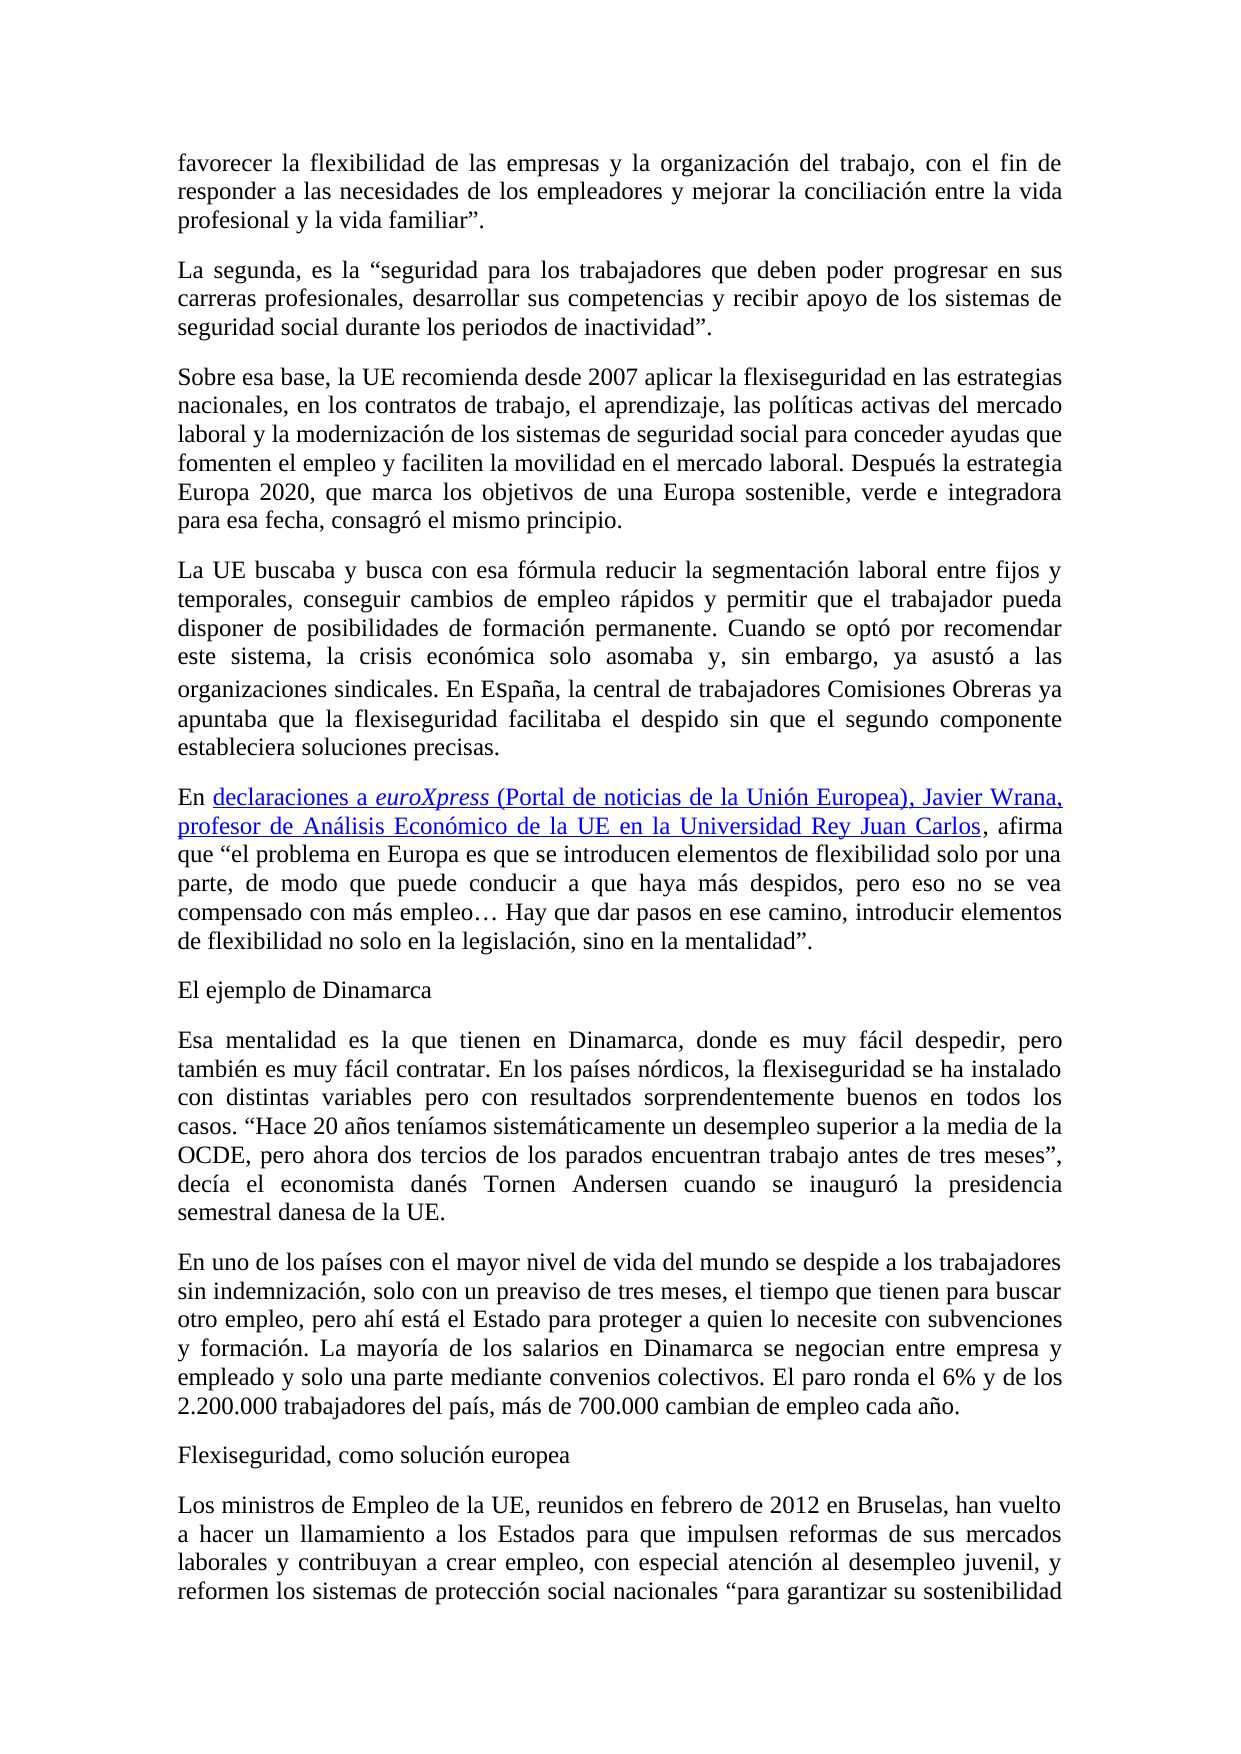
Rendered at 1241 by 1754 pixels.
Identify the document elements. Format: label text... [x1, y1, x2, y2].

text En uno de los países con el mayor nivel de vida del mundo se despide a los trabajadores sin indemnización, solo con un preaviso de tres meses, el tiempo que tienen para buscar otro empleo, pero ahí está el Estado para proteger a quien lo necesite con subvenciones y formación. La mayoría de los salarios en Dinamarca se negocian entre empresa y empleado y solo una parte mediante convenios colectivos. El paro ronda el 6% y de los 2.200.000 trabajadores del país, más de 700.000 cambian de empleo cada año. [177, 1247, 1063, 1419]
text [177, 1490, 1063, 1605]
text La UE buscaba y busca con esa fórmula reducir la segmentación laboral entre fijos y temporales, conseguir cambios de empleo rápidos y permitir que el trabajador pueda disponer de posibilidades de formación permanente. Cuando se optó por recomendar este sistema, la crisis económica solo asomaba y, sin embargo, ya asustó a las organizaciones sindicales. En España, la central de trabajadores Comisiones Obreras ya apuntaba que la flexiseguridad facilitaba el despido sin que el segundo componente estableciera soluciones precisas. [177, 555, 1063, 761]
text La segunda, es la “seguridad para los trabajadores que deben poder progresar en sus carreras profesionales, desarrollar sus competencias y recibir apoyo de los sistemas de seguridad social durante los periodos de inactividad”. [177, 255, 1063, 341]
text Sobre esa base, la UE recomienda desde 2007 aplicar la flexiseguridad en las estrategias nacionales, en los contratos de trabajo, el aprendizaje, las políticas activas del mercado laboral y la modernización de los sistemas de seguridad social para conceder ayudas que fomenten el empleo y faciliten la movilidad en el mercado laboral. Después la estrategia Europa 2020, que marca los objetivos de una Europa sostenible, verde e integradora para esa fecha, consagró el mismo principio. [177, 362, 1063, 534]
text Esa mentalidad es la que tienen en Dinamarca, donde es muy fácil despedir, pero también es muy fácil contratar. En los países nórdicos, la flexiseguridad se ha instalado con distintas variables pero con resultados sorprendentemente buenos en todos los casos. “Hace 20 años teníamos sistemáticamente un desempleo superior a la media de la OCDE, pero ahora dos tercios de los parados encuentran trabajo antes de tres meses”, decía el economista danés Tornen Andersen cuando se inauguró la presidencia semestral danesa de la UE. [177, 1025, 1063, 1226]
text El ejemplo de Dinamarca [177, 975, 1063, 1004]
text Flexiseguridad, como solución europea [177, 1440, 1063, 1469]
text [177, 148, 1063, 234]
text En declaraciones a euroXpress (Portal de noticias de la Unión Europea), Javier Wrana, profesor de Análisis Económico de la UE en la Universidad Rey Juan Carlos, afirma que “el problema en Europa es que se introducen elementos de flexibilidad solo por una parte, de modo que puede conducir a que haya más despidos, pero eso no se vea compensado con más empleo… Hay que dar pasos en ese camino, introducir elementos de flexibilidad no solo en la legislación, sino en la mentalidad”. [177, 782, 1063, 954]
